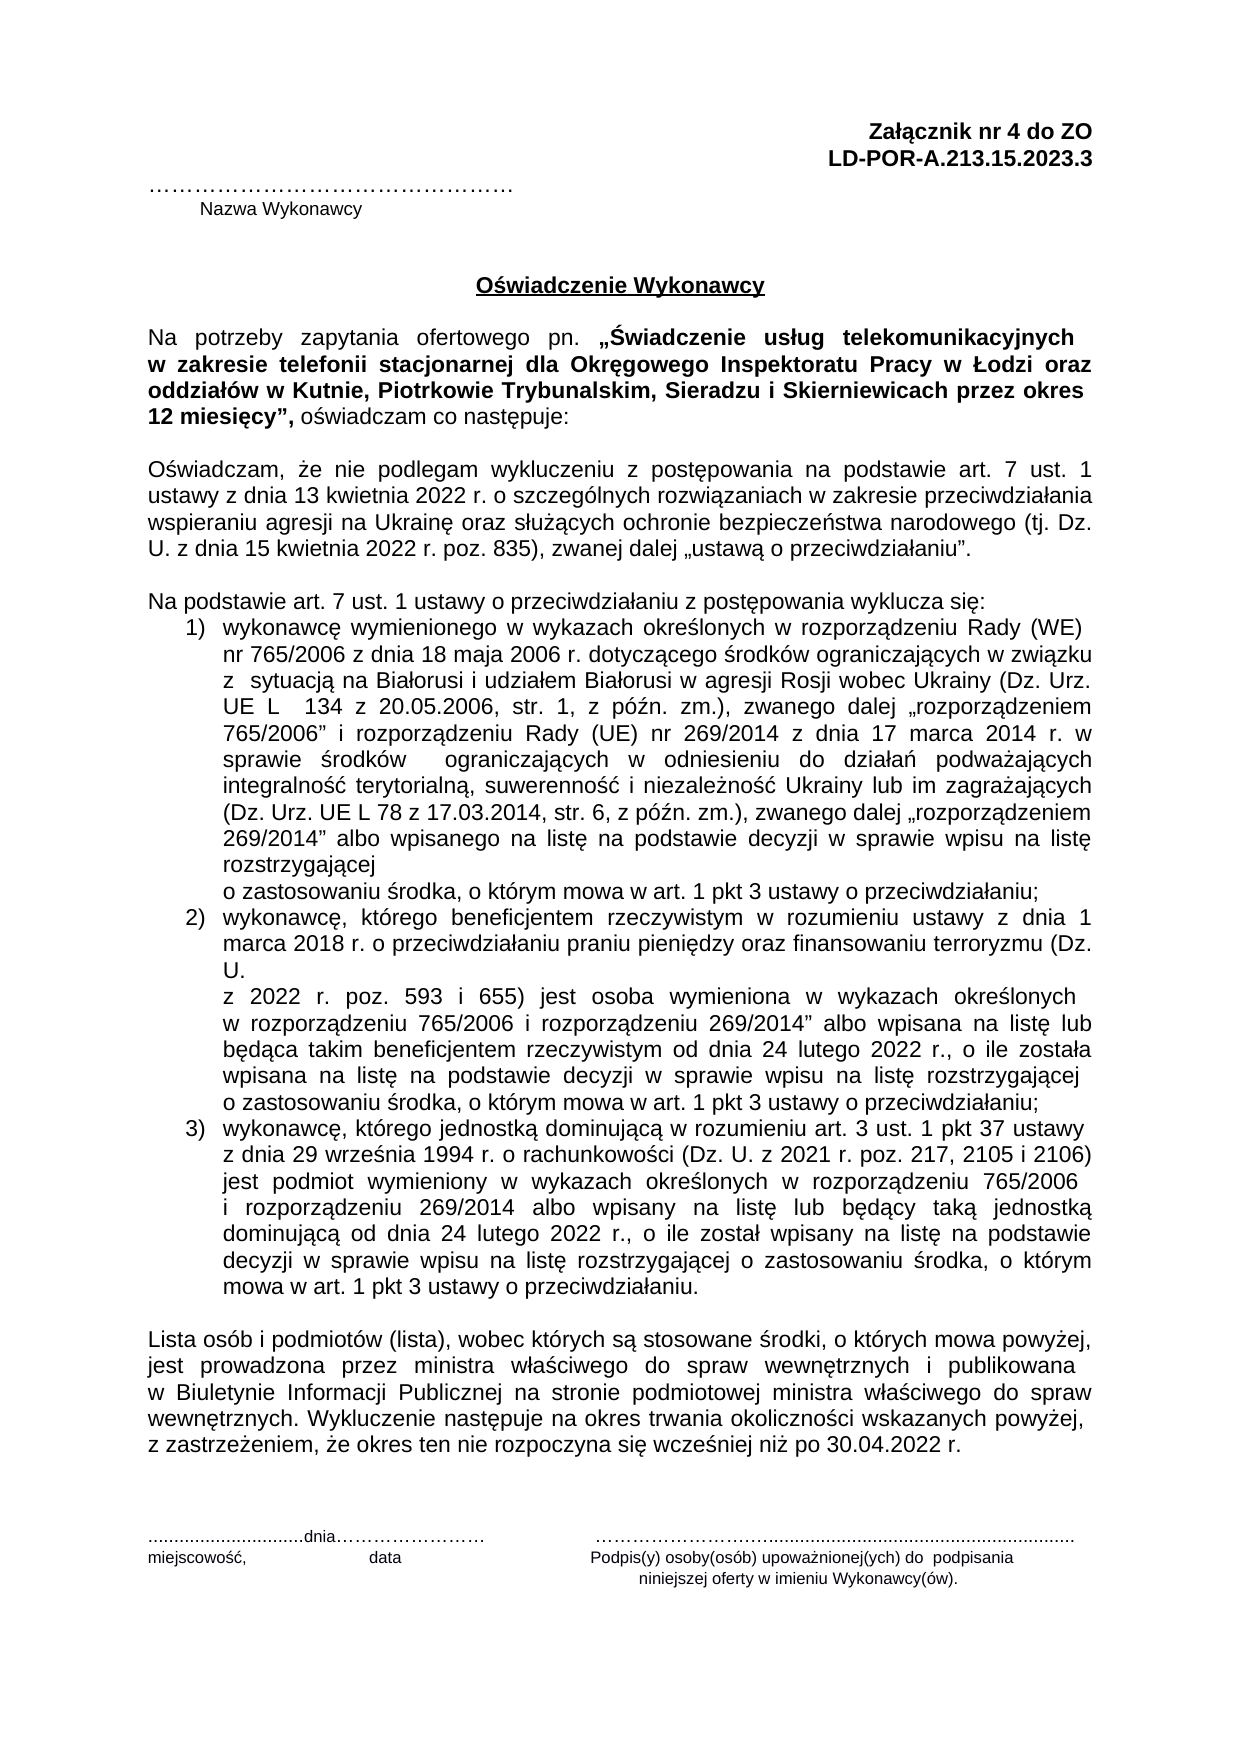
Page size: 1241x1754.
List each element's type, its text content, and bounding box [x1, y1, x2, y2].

text Oświadczam, że nie podlegam wykluczeniu z postępowania na podstawie art. 7 ust. 1 ustawy z dnia 13 kwietnia 2022 r. o szczególnych rozwiązaniach w zakresie przeciwdziałania wspieraniu agresji na Ukrainę oraz służących ochronie bezpieczeństwa narodowego (tj. Dz. U. z dnia 15 kwietnia 2022 r. poz. 835), zwanej dalej „ustawą o przeciwdziałaniu”. [148, 456, 1093, 561]
text Lista osób i podmiotów (lista), wobec których są stosowane środki, o których mowa powyżej, jest prowadzona przez ministra właściwego do spraw wewnętrznych i publikowana w Biuletynie Informacji Publicznej na stronie podmiotowej ministra właściwego do spraw wewnętrznych. Wykluczenie następuje na okres trwania okoliczności wskazanych powyżej, z zastrzeżeniem, że okres ten nie rozpoczyna się wcześniej niż po 30.04.2022 r. [148, 1326, 1093, 1457]
text miejscowość, data Podpis(y) osoby(osób) upoważnionej(ych) do podpisania [148, 1548, 1093, 1567]
text Nazwa Wykonawcy [148, 197, 1093, 219]
text Na potrzeby zapytania ofertowego pn. „Świadczenie usług telekomunikacyjnych w zakresie telefonii stacjonarnej dla Okręgowego Inspektoratu Pracy w Łodzi oraz oddziałów w Kutnie, Piotrkowie Trybunalskim, Sieradzu i Skierniewicach przez okres 12 miesięcy”, oświadczam co następuje: [148, 324, 1093, 430]
text ..............................dnia…………………… …………………….…........................................................... [148, 1524, 1093, 1546]
list wykonawcę, którego jednostką dominującą w rozumieniu art. 3 ust. 1 pkt 37 ustawy z dnia 29 września 1994 r. o rachunkowości (Dz. U. z 2021 r. poz. 217, 2105 i 2106) jest podmiot wymieniony w wykazach określonych w rozporządzeniu 765/2006 i rozporządzeniu 269/2014 albo wpisany na listę lub będący taką jednostką dominującą od dnia 24 lutego 2022 r., o ile został wpisany na listę na podstawie decyzji w sprawie wpisu na listę rozstrzygającej o zastosowaniu środka, o którym mowa w art. 1 pkt 3 ustawy o przeciwdziałaniu. [185, 1115, 1093, 1299]
text Załącznik nr 4 do ZO [590, 118, 1093, 144]
text ………………………………………… [148, 171, 1093, 197]
list wykonawcę wymienionego w wykazach określonych w rozporządzeniu Rady (WE) nr 765/2006 z dnia 18 maja 2006 r. dotyczącego środków ograniczających w związku z sytuacją na Białorusi i udziałem Białorusi w agresji Rosji wobec Ukrainy (Dz. Urz. UE L 134 z 20.05.2006, str. 1, z późn. zm.), zwanego dalej „rozporządzeniem 765/2006” i rozporządzeniu Rady (UE) nr 269/2014 z dnia 17 marca 2014 r. w sprawie środków ograniczających w odniesieniu do działań podważających integralność terytorialną, suwerenność i niezależność Ukrainy lub im zagrażających (Dz. Urz. UE L 78 z 17.03.2014, str. 6, z późn. zm.), zwanego dalej „rozporządzeniem 269/2014” albo wpisanego na listę na podstawie decyzji w sprawie wpisu na listę rozstrzygającej o zastosowaniu środka, o którym mowa w art. 1 pkt 3 ustawy o przeciwdziałaniu; [185, 614, 1093, 904]
text niniejszej oferty w imieniu Wykonawcy(ów). [148, 1568, 1093, 1588]
list wykonawcę, którego beneficjentem rzeczywistym w rozumieniu ustawy z dnia 1 marca 2018 r. o przeciwdziałaniu praniu pieniędzy oraz finansowaniu terroryzmu (Dz. U. z 2022 r. poz. 593 i 655) jest osoba wymieniona w wykazach określonych w rozporządzeniu 765/2006 i rozporządzeniu 269/2014” albo wpisana na listę lub będąca takim beneficjentem rzeczywistym od dnia 24 lutego 2022 r., o ile została wpisana na listę na podstawie decyzji w sprawie wpisu na listę rozstrzygającej o zastosowaniu środka, o którym mowa w art. 1 pkt 3 ustawy o przeciwdziałaniu; [185, 904, 1093, 1115]
text Oświadczenie Wykonawcy [148, 272, 1093, 298]
text Na podstawie art. 7 ust. 1 ustawy o przeciwdziałaniu z postępowania wyklucza się: [148, 588, 1093, 614]
text LD-POR-A.213.15.2023.3 [590, 144, 1093, 171]
